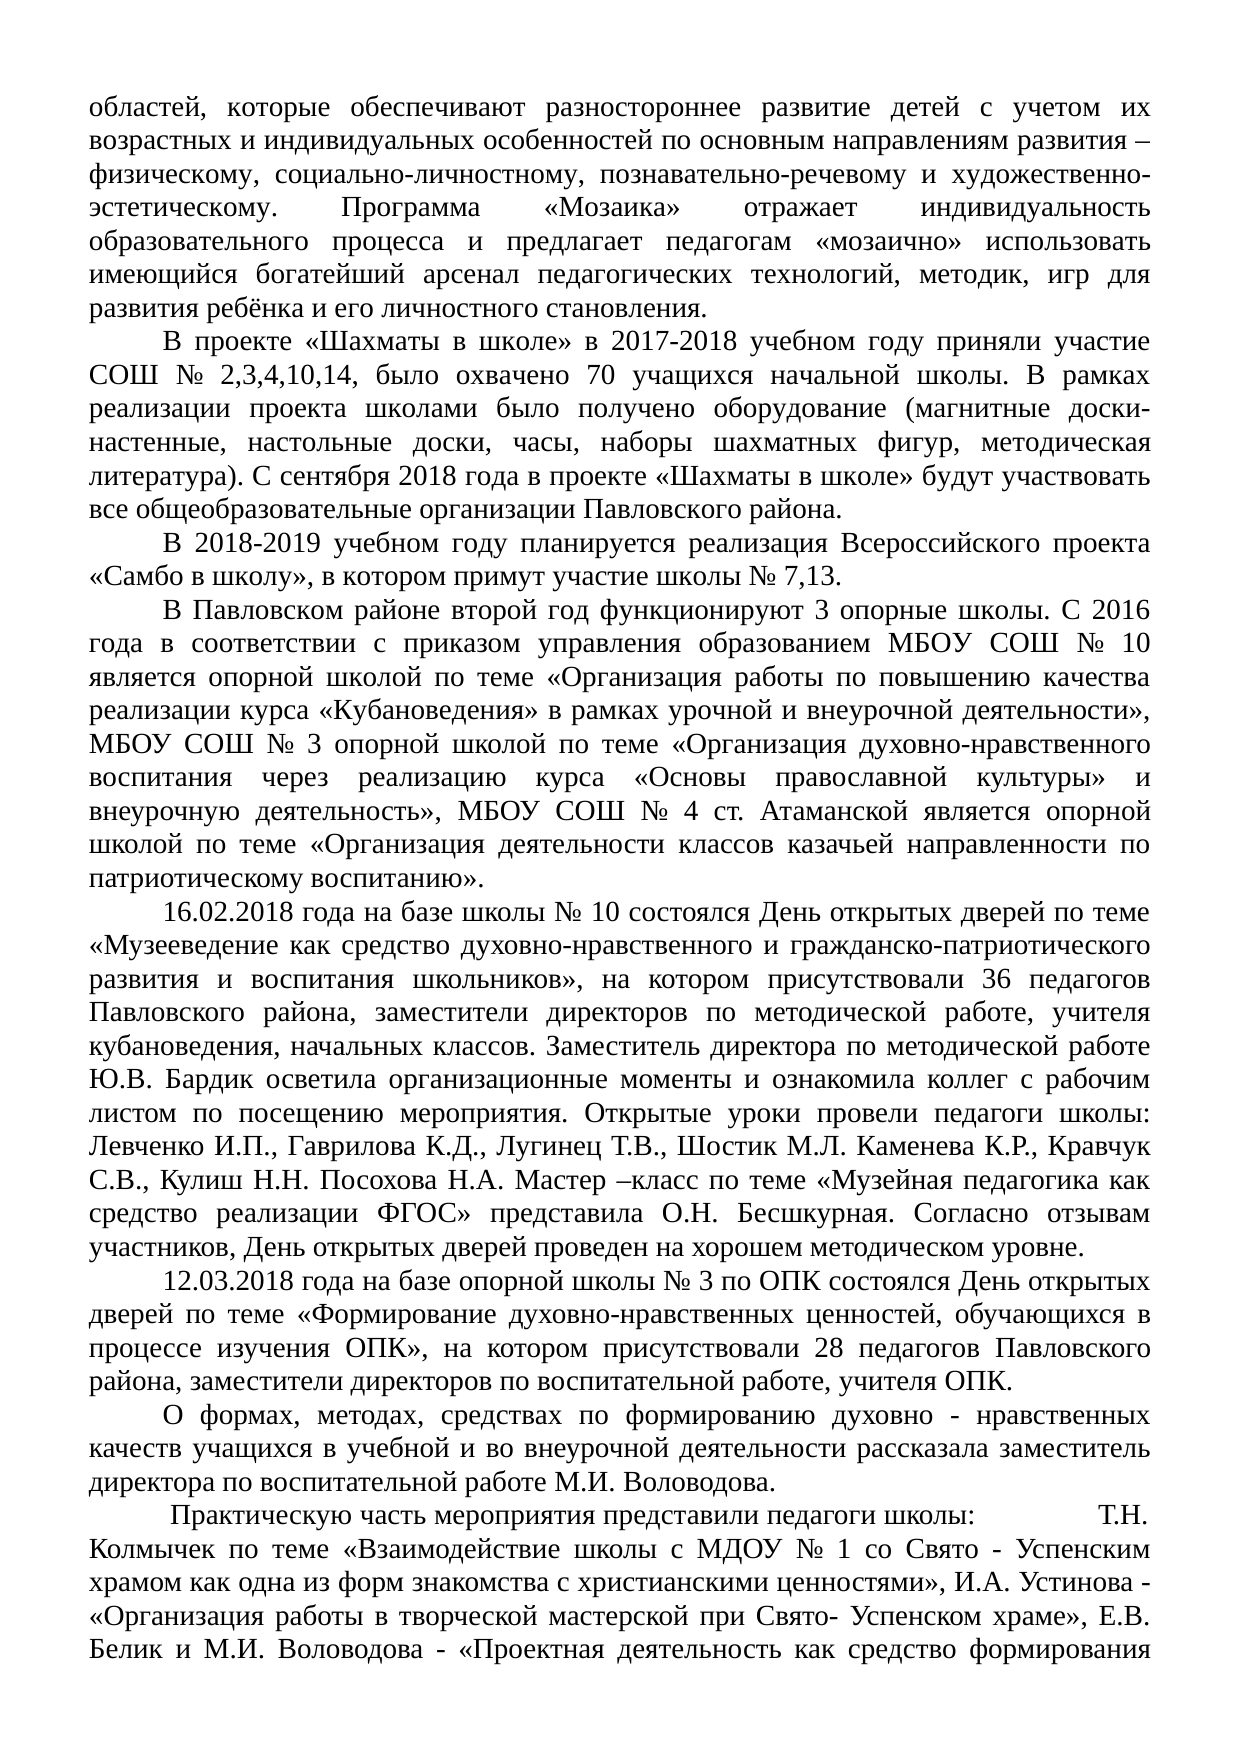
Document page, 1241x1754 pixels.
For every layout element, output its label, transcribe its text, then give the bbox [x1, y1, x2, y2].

text 16.02.2018 года на базе школы № 10 состоялся День открытых дверей по теме «Музееведение как средство духовно-нравственного и гражданско-патриотического развития и воспитания школьников», на котором присутствовали 36 педагогов Павловского района, заместители директоров по методической работе, учителя кубановедения, начальных классов. Заместитель директора по методической работе Ю.В. Бардик осветила организационные моменты и ознакомила коллег с рабочим листом по посещению мероприятия. Открытые уроки провели педагоги школы: Левченко И.П., Гаврилова К.Д., Лугинец Т.В., Шостик М.Л. Каменева К.Р., Кравчук С.В., Кулиш Н.Н. Посохова Н.А. Мастер –класс по теме «Музейная педагогика как средство реализации ФГОС» представила О.Н. Бесшкурная. Согласно отзывам участников, День открытых дверей проведен на хорошем методическом уровне. [89, 894, 1152, 1263]
text В 2018-2019 учебном году планируется реализация Всероссийского проекта «Самбо в школу», в котором примут участие школы № 7,13. [89, 525, 1152, 592]
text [89, 1497, 1152, 1665]
text 12.03.2018 года на базе опорной школы № 3 по ОПК состоялся День открытых дверей по теме «Формирование духовно-нравственных ценностей, обучающихся в процессе изучения ОПК», на котором присутствовали 28 педагогов Павловского района, заместители директоров по воспитательной работе, учителя ОПК. [89, 1263, 1152, 1397]
text В Павловском районе второй год функционируют 3 опорные школы. С 2016 года в соответствии с приказом управления образованием МБОУ СОШ № 10 является опорной школой по теме «Организация работы по повышению качества реализации курса «Кубановедения» в рамках урочной и внеурочной деятельности», МБОУ СОШ № 3 опорной школой по теме «Организация духовно-нравственного воспитания через реализацию курса «Основы православной культуры» и внеурочную деятельность», МБОУ СОШ № 4 ст. Атаманской является опорной школой по теме «Организация деятельности классов казачьей направленности по патриотическому воспитанию». [89, 592, 1152, 894]
text О формах, методах, средствах по формированию духовно - нравственных качеств учащихся в учебной и во внеурочной деятельности рассказала заместитель директора по воспитательной работе М.И. Воловодова. [89, 1397, 1152, 1497]
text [89, 89, 1152, 323]
text В проекте «Шахматы в школе» в 2017-2018 учебном году приняли участие СОШ № 2,3,4,10,14, было охвачено 70 учащихся начальной школы. В рамках реализации проекта школами было получено оборудование (магнитные доски-настенные, настольные доски, часы, наборы шахматных фигур, методическая литература). С сентября 2018 года в проекте «Шахматы в школе» будут участвовать все общеобразовательные организации Павловского района. [89, 323, 1152, 525]
